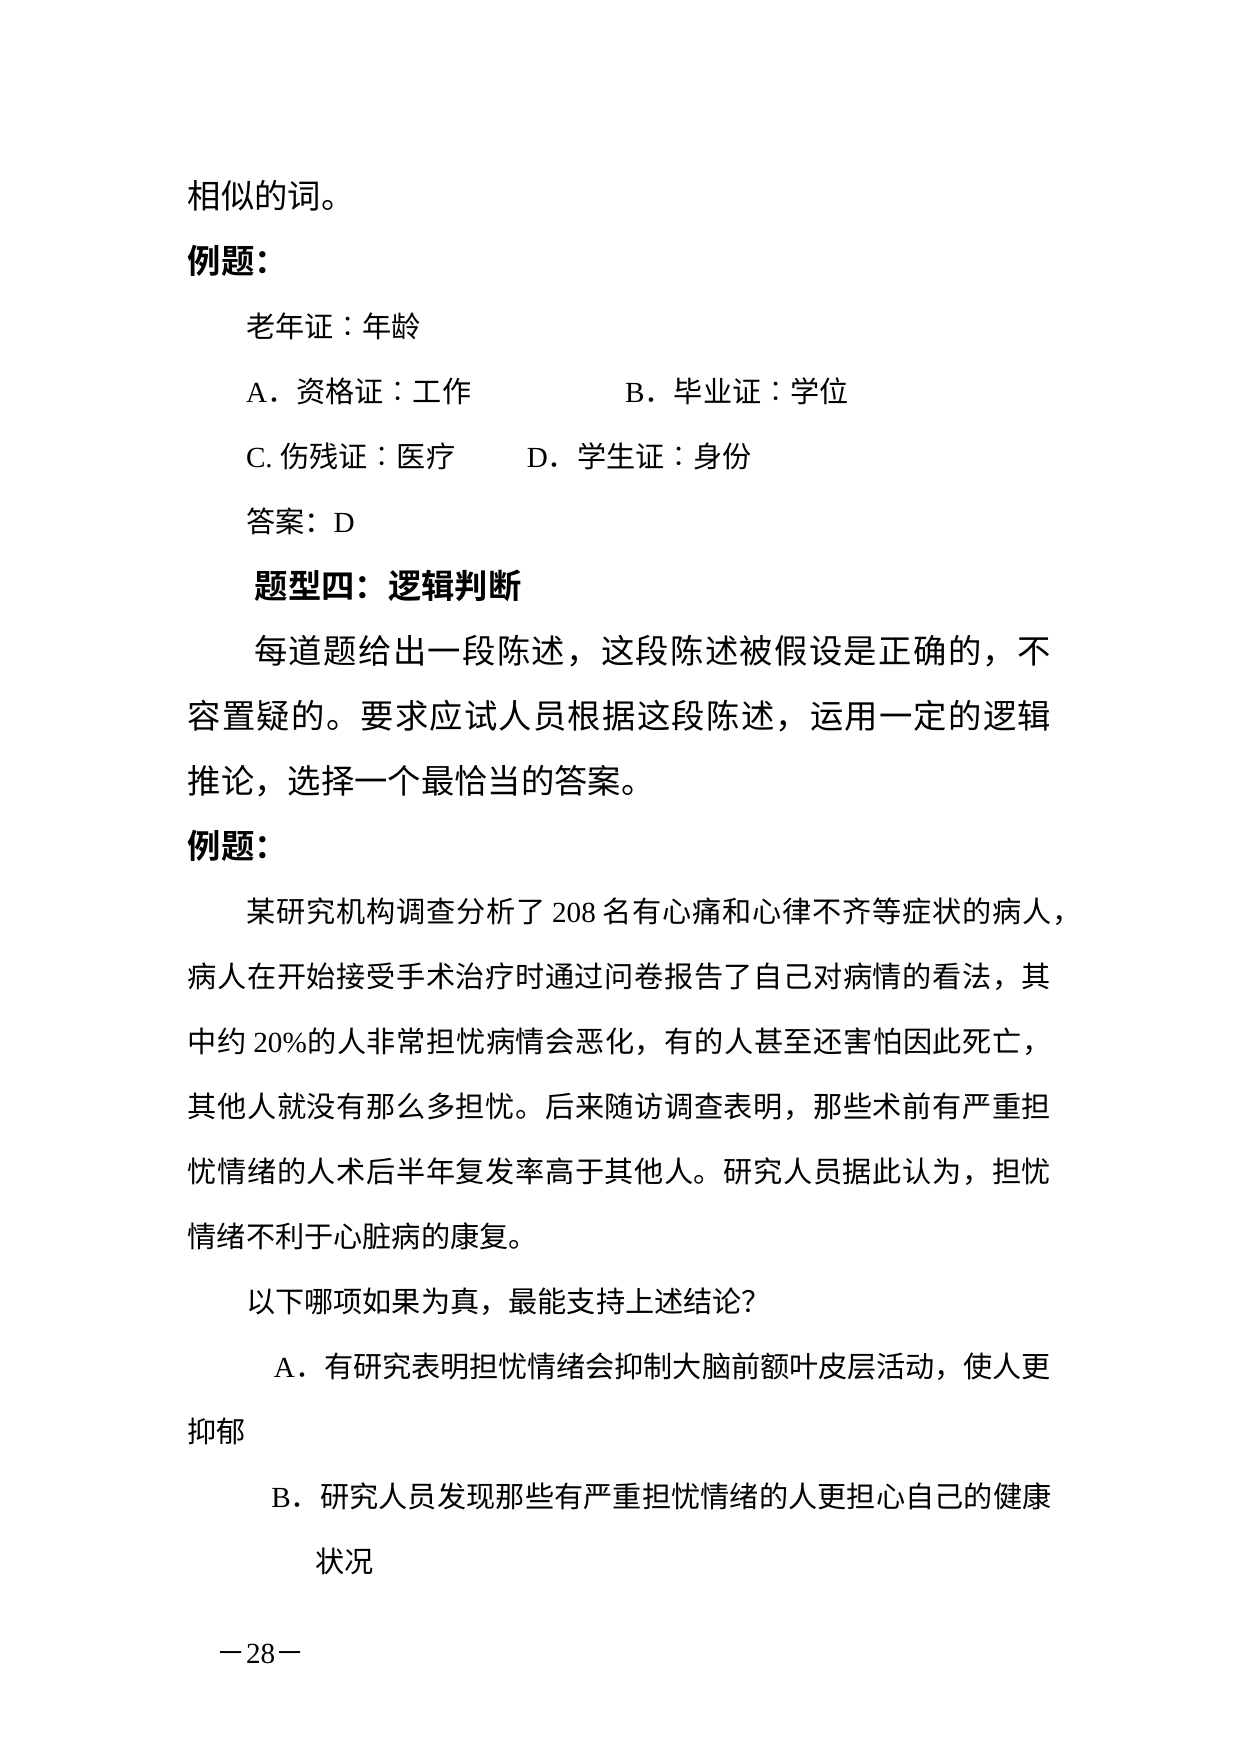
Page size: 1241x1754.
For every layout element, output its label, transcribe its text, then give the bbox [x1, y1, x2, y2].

text 以下哪项如果为真，最能支持上述结论？ [187, 1267, 1053, 1332]
text 例题： [187, 812, 1053, 877]
text 答案：D [187, 487, 1053, 552]
text 题型四：逻辑判断 [187, 552, 1053, 617]
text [187, 162, 1053, 227]
text A．有研究表明担忧情绪会抑制大脑前额叶皮层活动，使人更抑郁 [187, 1332, 1053, 1462]
text 每道题给出一段陈述，这段陈述被假设是正确的，不容置疑的。要求应试人员根据这段陈述，运用一定的逻辑推论，选择一个最恰当的答案。 [187, 617, 1053, 812]
text 老年证︰年龄 [187, 292, 1053, 357]
text B．研究人员发现那些有严重担忧情绪的人更担心自己的健康状况 [271, 1462, 1053, 1592]
text 某研究机构调查分析了208名有心痛和心律不齐等症状的病人，病人在开始接受手术治疗时通过问卷报告了自己对病情的看法，其中约20%的人非常担忧病情会恶化，有的人甚至还害怕因此死亡，其他人就没有那么多担忧。后来随访调查表明，那些术前有严重担忧情绪的人术后半年复发率高于其他人。研究人员据此认为，担忧情绪不利于心脏病的康复。 [187, 877, 1053, 1267]
text 例题： [187, 227, 1053, 292]
text C. 伤残证︰医疗 D．学生证︰身份 [187, 422, 1053, 487]
text A．资格证︰工作 B．毕业证︰学位 [187, 357, 1053, 422]
